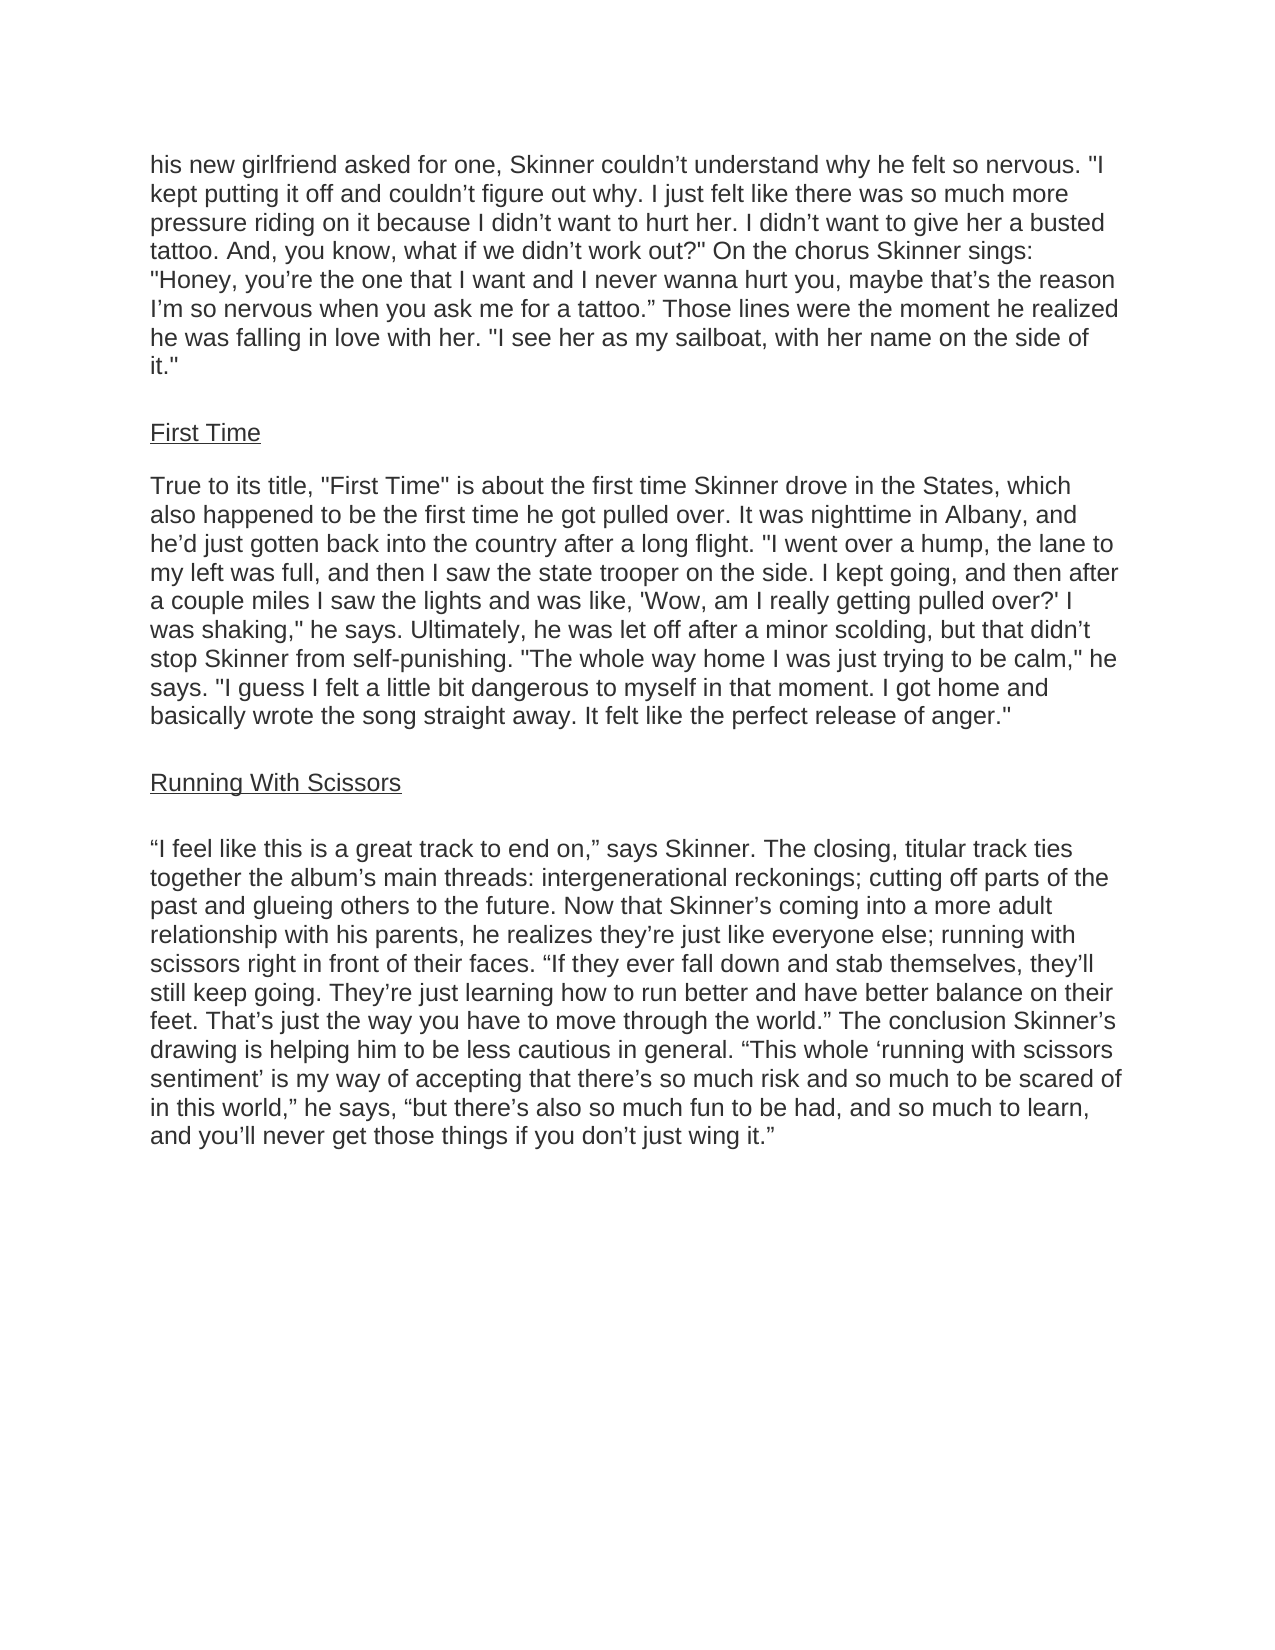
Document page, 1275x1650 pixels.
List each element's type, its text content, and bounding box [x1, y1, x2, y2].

text True to its title, "First Time" is about the first time Skinner drove in the States, which also happened to be the first time he got pulled over. It was nighttime in Albany, and he’d just gotten back into the country after a long flight. "I went over a hump, the lane to my left was full, and then I saw the state trooper on the side. I kept going, and then after a couple miles I saw the lights and was like, 'Wow, am I really getting pulled over?' I was shaking," he says. Ultimately, he was let off after a minor scolding, but that didn’t stop Skinner from self-punishing. "The whole way home I was just trying to be calm," he says. "I guess I felt a little bit dangerous to myself in that moment. I got home and basically wrote the song straight away. It felt like the perfect release of anger." [150, 471, 1125, 730]
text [150, 150, 1125, 380]
text First Time [150, 417, 1125, 446]
text “I feel like this is a great track to end on,” says Skinner. The closing, titular track ties together the album’s main threads: intergenerational reckonings; cutting off parts of the past and glueing others to the future. Now that Skinner’s coming into a more adult relationship with his parents, he realizes they’re just like everyone else; running with scissors right in front of their faces. “If they ever fall down and stab themselves, they’ll still keep going. They’re just learning how to run better and have better balance on their feet. That’s just the way you have to move through the world.” The conclusion Skinner’s drawing is helping him to be less cautious in general. “This whole ‘running with scissors sentiment’ is my way of accepting that there’s so much risk and so much to be scared of in this world,” he says, “but there’s also so much fun to be had, and so much to learn, and you’ll never get those things if you don’t just wing it.” [150, 834, 1125, 1150]
text Running With Scissors [150, 767, 1125, 796]
